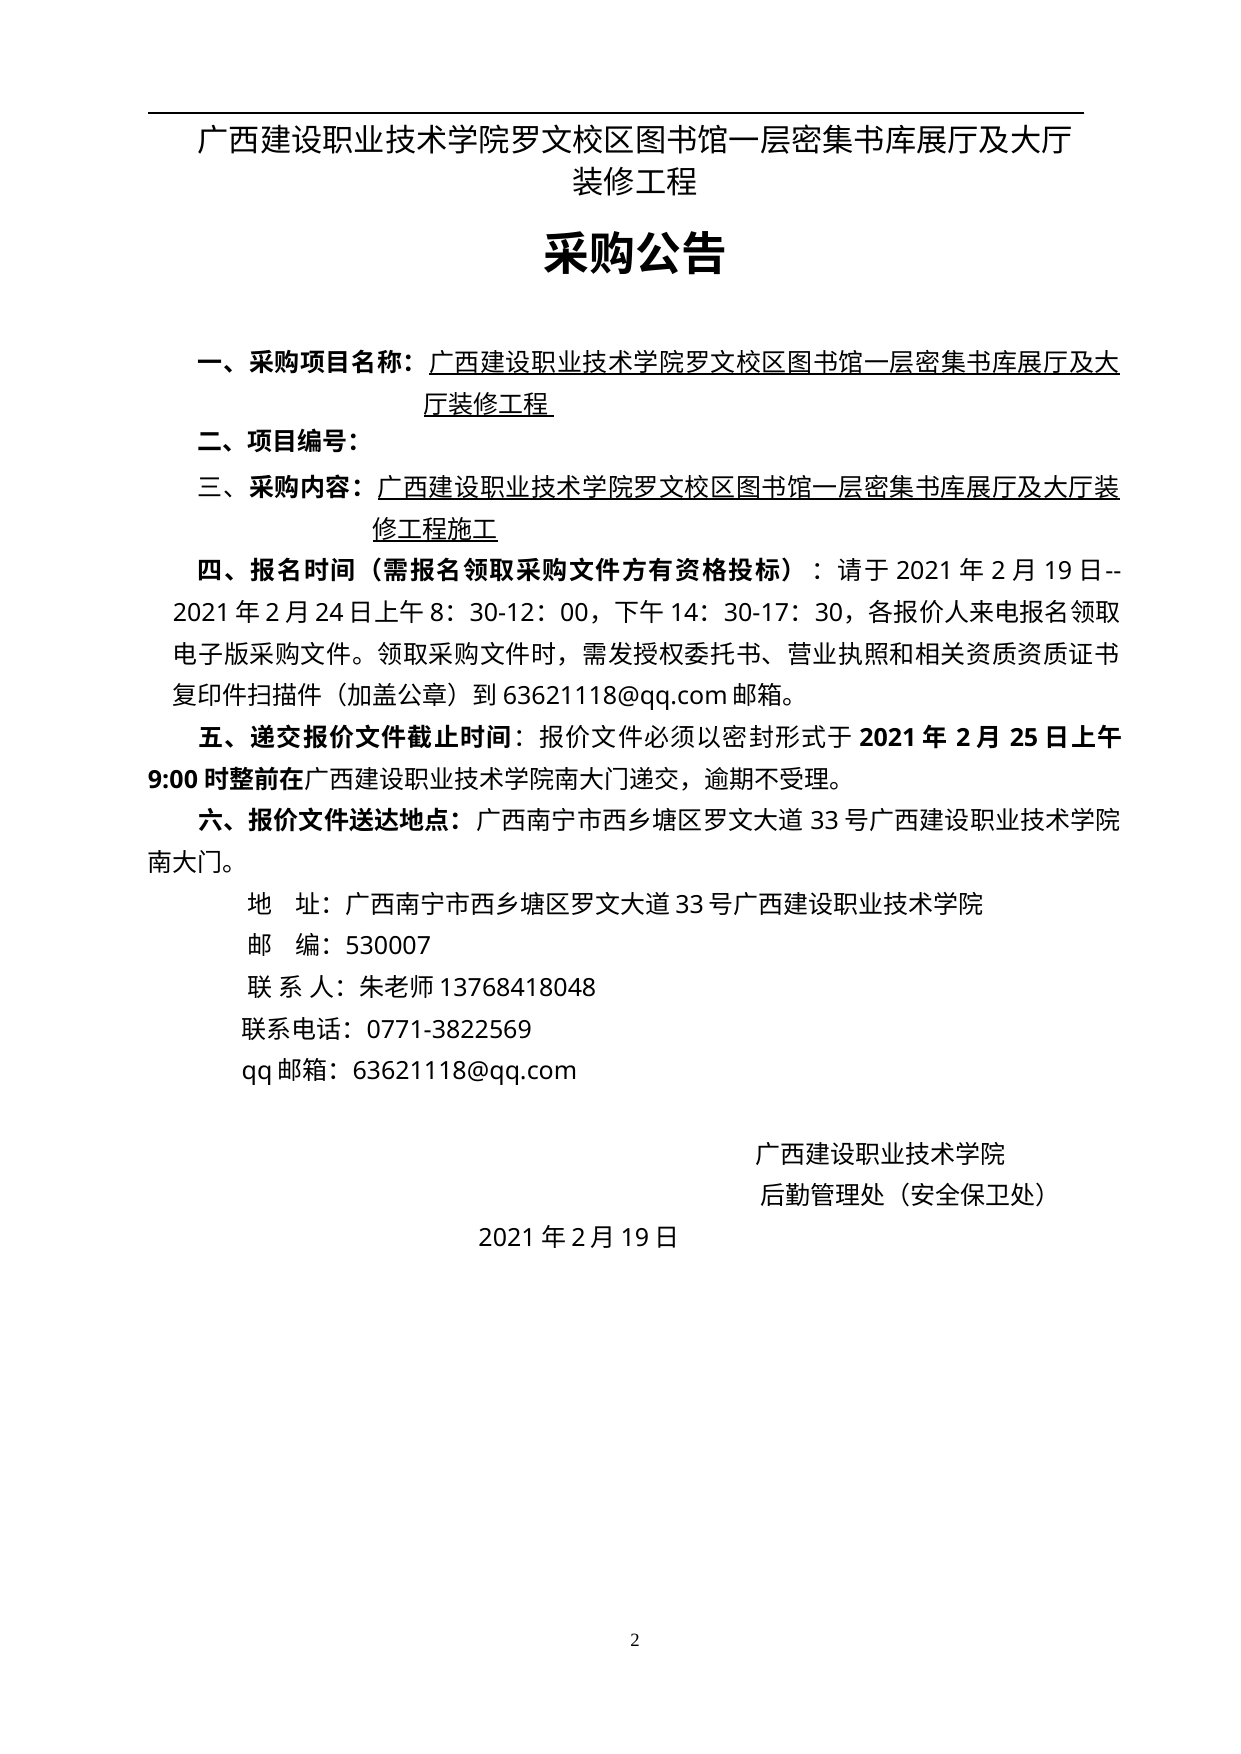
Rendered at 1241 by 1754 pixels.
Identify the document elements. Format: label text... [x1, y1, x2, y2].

text 五、递交报价文件截止时间：报价文件必须以密封形式于2021年 2月 25日上午9:00 时整前在广西建设职业技术学院南大门递交，逾期不受理。 [148, 713, 1122, 796]
text 三、采购内容：广西建设职业技术学院罗文校区图书馆一层密集书库展厅及大厅装修工程施工 [198, 463, 1122, 546]
text 四、报名时间（需报名领取采购文件方有资格投标）：请于2021年2月19日--2021年2月24日上午8：30-12：00，下午14：30-17：30，各报价人来电报名领取电子版采购文件。领取采购文件时，需发授权委托书、营业执照和相关资质资质证书复印件扫描件（加盖公章）到63621118@qq.com邮箱。 [173, 546, 1122, 713]
text qq邮箱：63621118@qq.com [191, 1046, 1122, 1088]
text 广西建设职业技术学院罗文校区图书馆一层密集书库展厅及大厅 [148, 118, 1122, 160]
text 联 系 人：朱老师13768418048 [148, 963, 1122, 1005]
text 六、报价文件送达地点：广西南宁市西乡塘区罗文大道33号广西建设职业技术学院南大门。 [148, 796, 1122, 880]
subtitle 采购公告 [148, 237, 1122, 278]
text 装修工程 [148, 160, 1122, 201]
text 地 址：广西南宁市西乡塘区罗文大道33号广西建设职业技术学院 [148, 880, 1122, 921]
text 邮 编：530007 [148, 921, 1122, 963]
text 2021年2月19日 [148, 1213, 1122, 1255]
text 一、采购项目名称：广西建设职业技术学院罗文校区图书馆一层密集书库展厅及大厅装修工程 [198, 338, 1122, 421]
text 二、项目编号： [148, 421, 1122, 458]
text 联系电话：0771-3822569 [191, 1005, 1122, 1046]
text 广西建设职业技术学院 [148, 1130, 1122, 1171]
text 后勤管理处（安全保卫处） [148, 1171, 1122, 1213]
